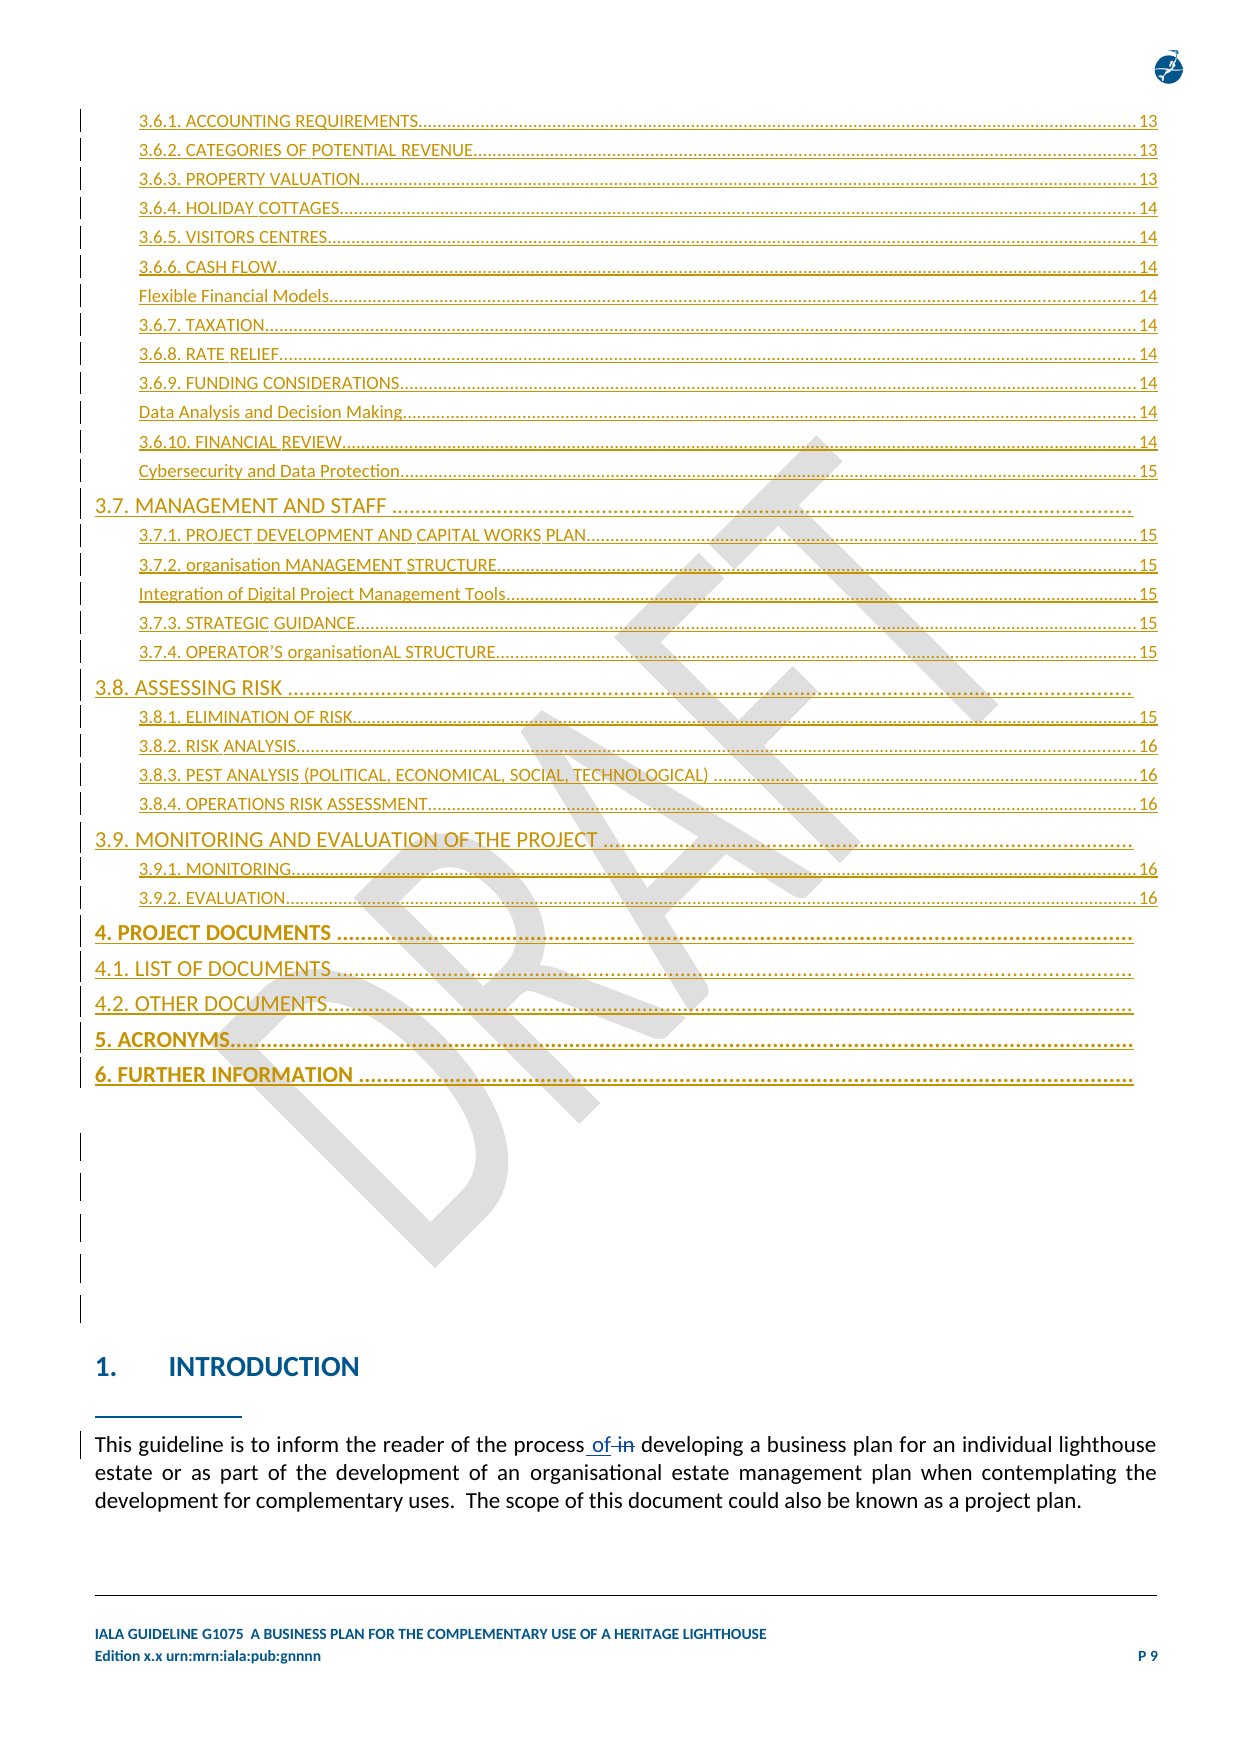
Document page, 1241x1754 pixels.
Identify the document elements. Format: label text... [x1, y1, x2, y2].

subtitle Introduction [94, 1348, 1157, 1384]
text This guideline is to inform the reader of the process developing a business plan for an individual lighthouse estate or as part of the development of an organisational estate management plan when contemplating the development for complementary uses. The scope of this document could also be known as a project plan. [94, 1431, 1157, 1514]
picture [1123, 0, 1241, 119]
